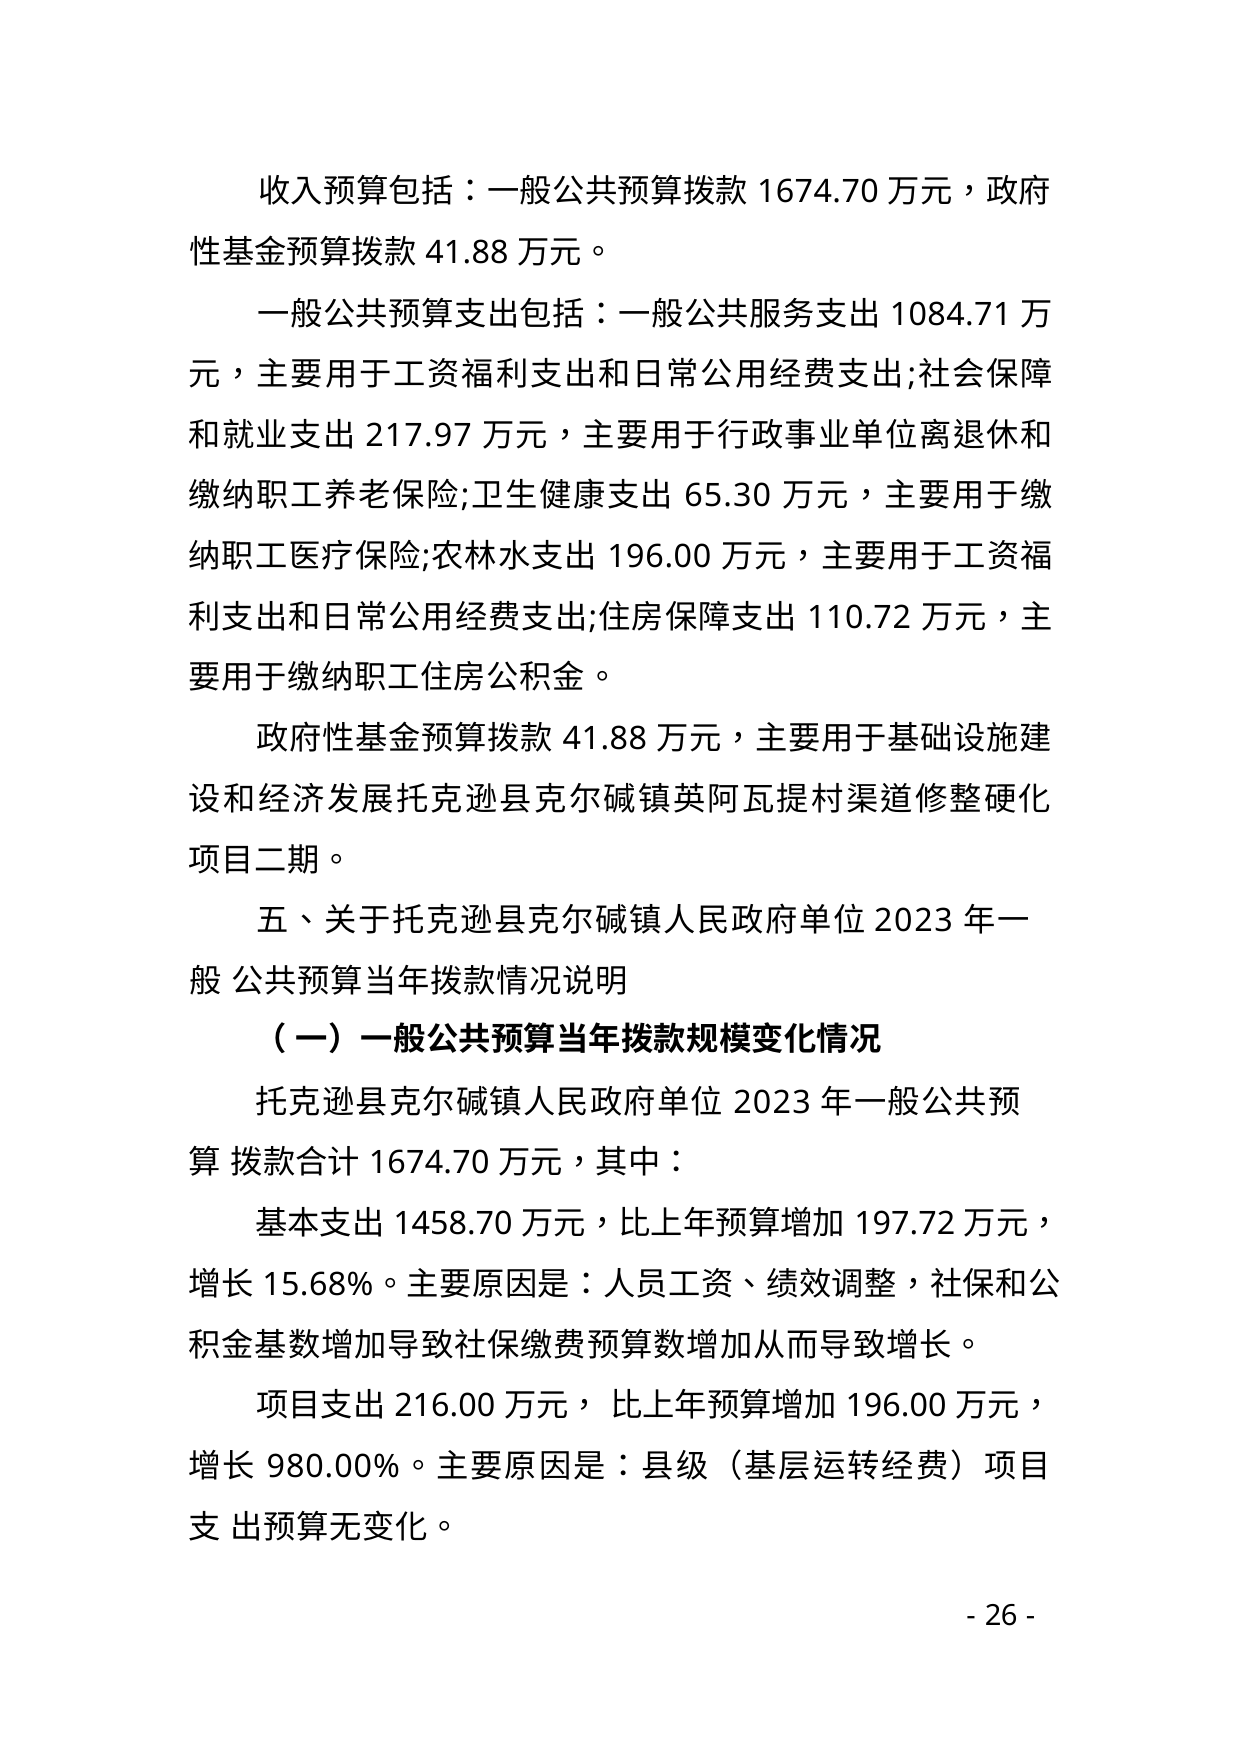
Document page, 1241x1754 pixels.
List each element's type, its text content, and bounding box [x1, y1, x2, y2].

text 一般公共预算支出包括：一般公共服务支出 1084.71 万 元，主要用于工资福利支出和日常公用经费支出;社会保障 和就业支出 217.97 万元，主要用于行政事业单位离退休和 缴纳职工养老保险;卫生健康支出 65.30 万元，主要用于缴 纳职工医疗保险;农林水支出 196.00 万元，主要用于工资福 利支出和日常公用经费支出;住房保障支出 110.72 万元，主 要用于缴纳职工住房公积金。 [188, 290, 1053, 698]
text 收入预算包括：一般公共预算拨款 1674.70 万元，政府 性基金预算拨款 41.88 万元。 [189, 168, 1053, 273]
text 项目支出 216.00 万元， 比上年预算增加 196.00 万元， 增长 980.00%。主要原因是：县级（基层运转经费）项目支 出预算无变化。 [188, 1382, 1053, 1548]
text 政府性基金预算拨款 41.88 万元，主要用于基础设施建 设和经济发展托克逊县克尔碱镇英阿瓦提村渠道修整硬化 项目二期。 [189, 715, 1053, 880]
text 五、关于托克逊县克尔碱镇人民政府单位2023 年一般 公共预算当年拨款情况说明 [189, 897, 1053, 1002]
text 基本支出 1458.70 万元，比上年预算增加 197.72 万元， 增长 15.68%。主要原因是：人员工资、绩效调整，社保和公 积金基数增加导致社保缴费预算数增加从而导致增长。 [188, 1200, 1061, 1366]
text 托克逊县克尔碱镇人民政府单位 2023 年一般公共预算 拨款合计 1674.70 万元，其中： [188, 1079, 1053, 1183]
text （ 一）一般公共预算当年拨款规模变化情况 [254, 1018, 1061, 1059]
